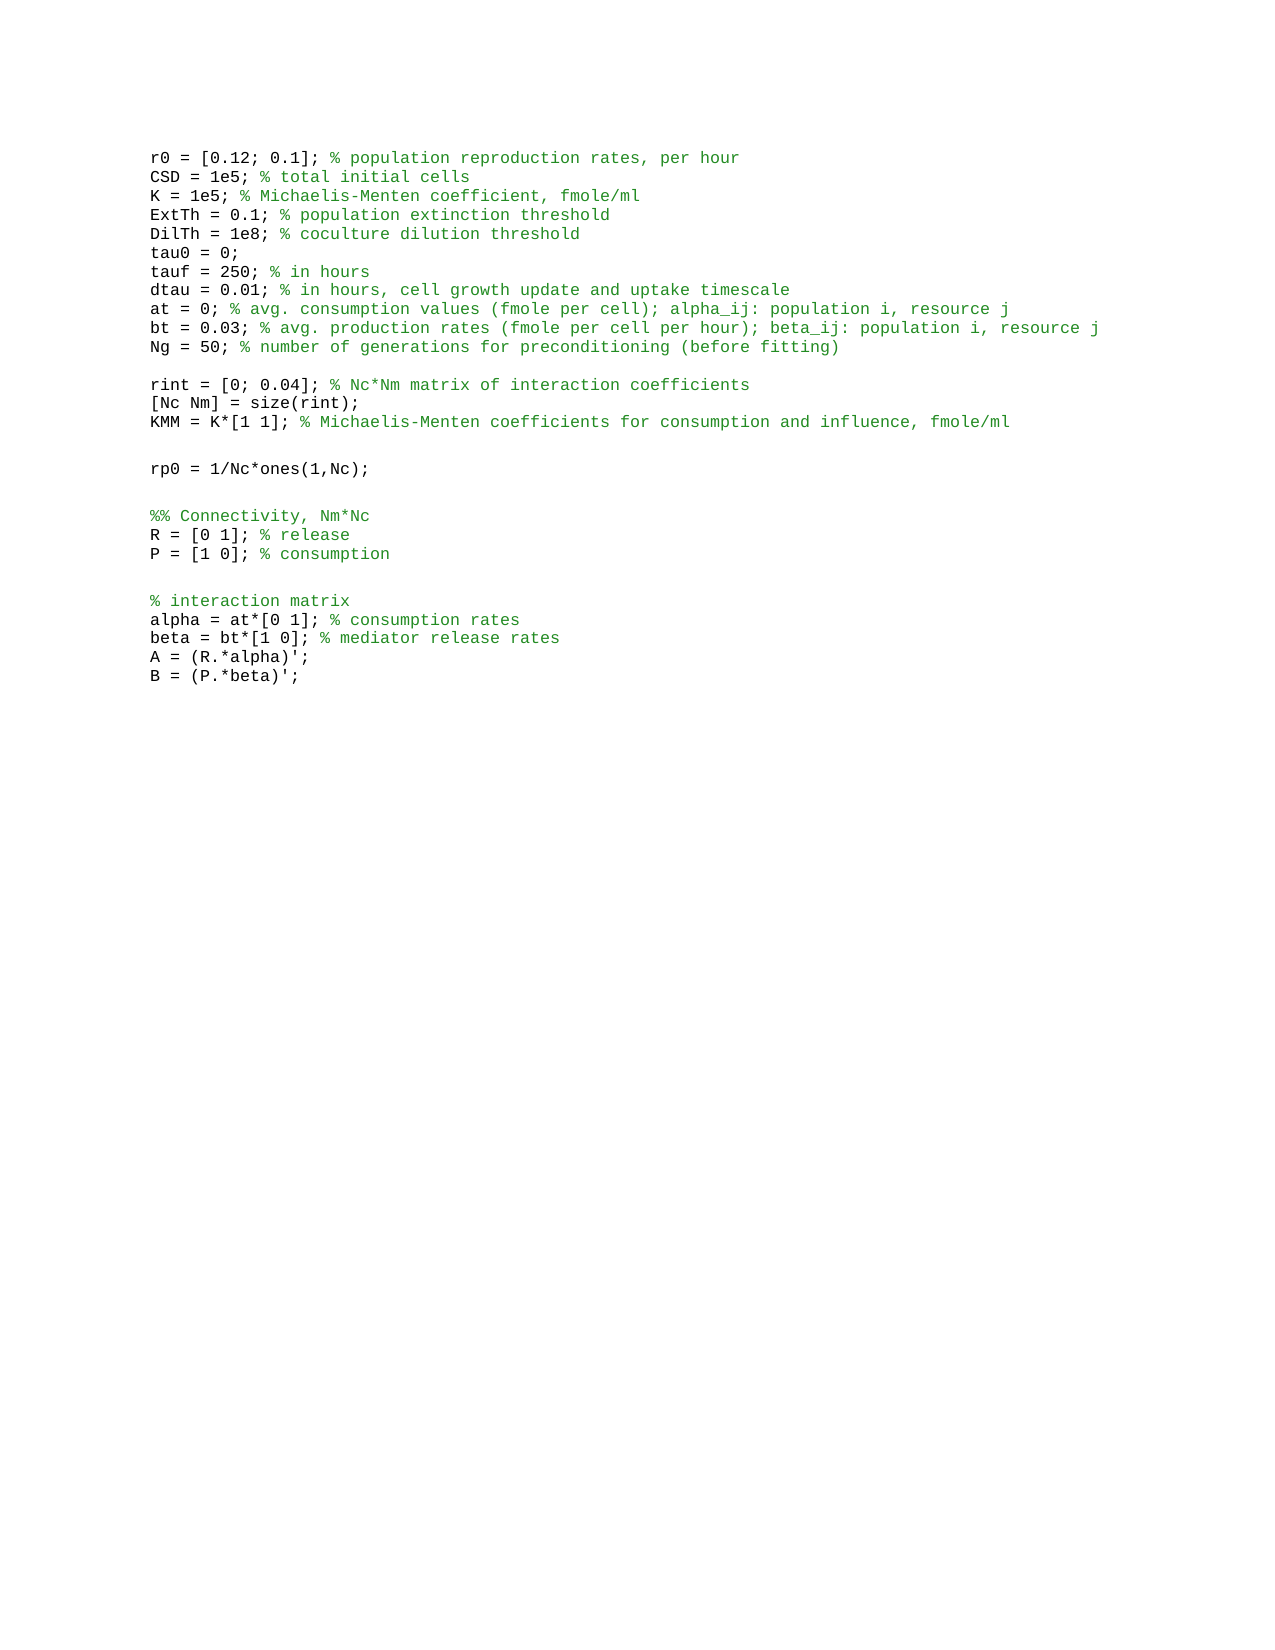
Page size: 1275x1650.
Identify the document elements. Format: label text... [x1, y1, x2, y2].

text alpha = at*[0 1]; % consumption rates [150, 611, 1125, 630]
text Ng = 50; % number of generations for preconditioning (before fitting) [150, 338, 1125, 357]
text r0 = [0.12; 0.1]; % population reproduction rates, per hour [150, 150, 1125, 169]
text DilTh = 1e8; % coculture dilution threshold [150, 225, 1125, 244]
text % interaction matrix [150, 592, 1125, 611]
text CSD = 1e5; % total initial cells [150, 169, 1125, 188]
text A = (R.*alpha)'; [150, 649, 1125, 668]
text ExtTh = 0.1; % population extinction threshold [150, 207, 1125, 225]
text KMM = K*[1 1]; % Michaelis-Menten coefficients for consumption and influence, fmole/ml [150, 414, 1125, 433]
text P = [1 0]; % consumption [150, 545, 1125, 564]
text rp0 = 1/Nc*ones(1,Nc); [150, 461, 1125, 480]
text rint = [0; 0.04]; % Nc*Nm matrix of interaction coefficients [150, 376, 1125, 395]
text bt = 0.03; % avg. production rates (fmole per cell per hour); beta_ij: population i, resource j [150, 320, 1125, 338]
text tau0 = 0; [150, 244, 1125, 263]
text %% Connectivity, Nm*Nc [150, 508, 1125, 527]
text at = 0; % avg. consumption values (fmole per cell); alpha_ij: population i, resource j [150, 301, 1125, 320]
text beta = bt*[1 0]; % mediator release rates [150, 630, 1125, 649]
text dtau = 0.01; % in hours, cell growth update and uptake timescale [150, 282, 1125, 301]
text B = (P.*beta)'; [150, 668, 1125, 687]
text [Nc Nm] = size(rint); [150, 395, 1125, 414]
text tauf = 250; % in hours [150, 263, 1125, 282]
text R = [0 1]; % release [150, 527, 1125, 545]
text K = 1e5; % Michaelis-Menten coefficient, fmole/ml [150, 188, 1125, 207]
